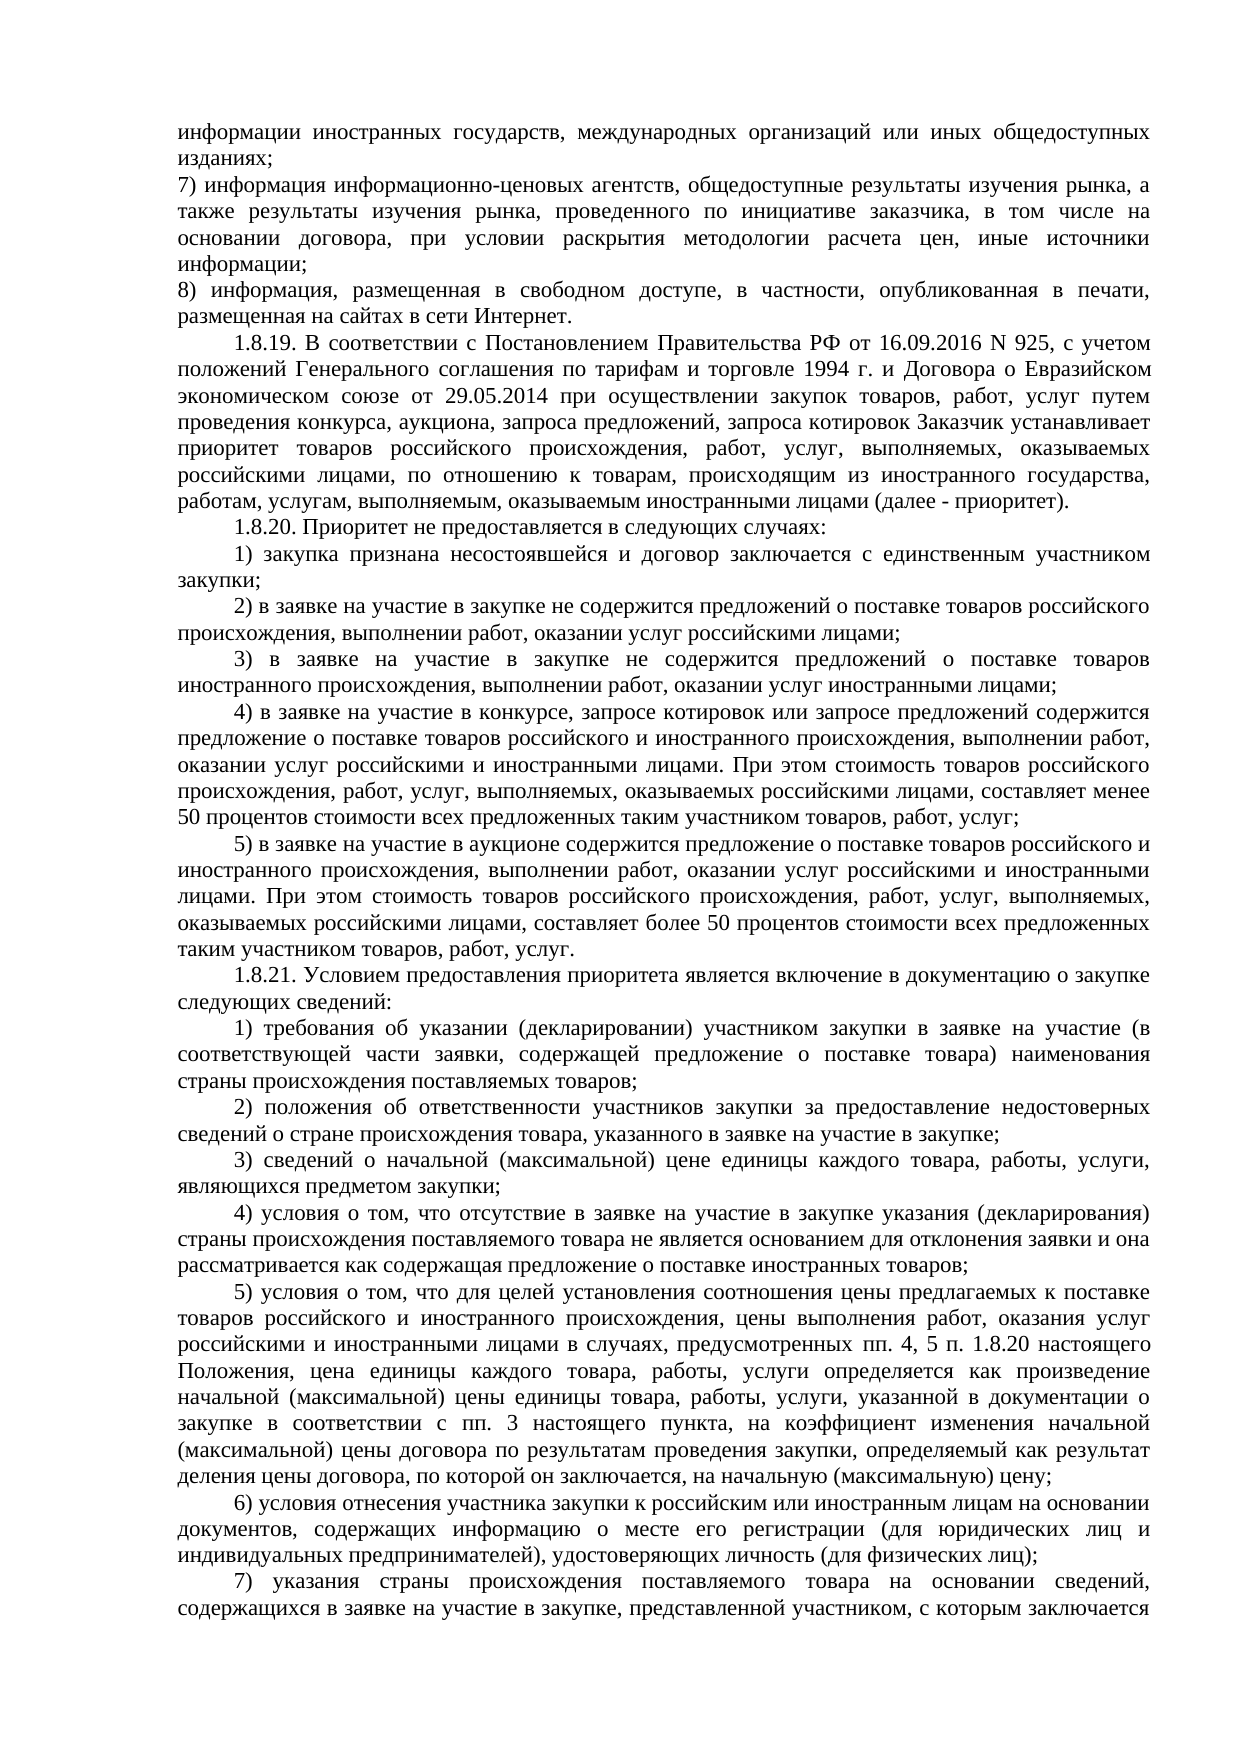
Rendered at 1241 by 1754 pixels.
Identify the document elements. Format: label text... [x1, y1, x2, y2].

text 5) условия о том, что для целей установления соотношения цены предлагаемых к поставке товаров российского и иностранного происхождения, цены выполнения работ, оказания услуг российскими и иностранными лицами в случаях, предусмотренных пп. 4, 5 п. 1.8.20 настоящего Положения, цена единицы каждого товара, работы, услуги определяется как произведение начальной (максимальной) цены единицы товара, работы, услуги, указанной в документации о закупке в соответствии с пп. 3 настоящего пункта, на коэффициент изменения начальной (максимальной) цены договора по результатам проведения закупки, определяемый как результат деления цены договора, по которой он заключается, на начальную (максимальную) цену; [177, 1278, 1152, 1488]
text 1.8.19. В соответствии с Постановлением Правительства РФ от 16.09.2016 N 925, с учетом положений Генерального соглашения по тарифам и торговле 1994 г. и Договора о Евразийском экономическом союзе от 29.05.2014 при осуществлении закупок товаров, работ, услуг путем проведения конкурса, аукциона, запроса предложений, запроса котировок Заказчик устанавливает приоритет товаров российского происхождения, работ, услуг, выполняемых, оказываемых российскими лицами, по отношению к товарам, происходящим из иностранного государства, работам, услугам, выполняемым, оказываемым иностранными лицами (далее - приоритет). [177, 329, 1152, 513]
text 2) положения об ответственности участников закупки за предоставление недостоверных сведений о стране происхождения товара, указанного в заявке на участие в закупке; [177, 1093, 1152, 1146]
text 1.8.21. Условием предоставления приоритета является включение в документацию о закупке следующих сведений: [177, 961, 1152, 1014]
text 1) закупка признана несостоявшейся и договор заключается с единственным участником закупки; [177, 540, 1152, 592]
text 1) требования об указании (декларировании) участником закупки в заявке на участие (в соответствующей части заявки, содержащей предложение о поставке товара) наименования страны происхождения поставляемых товаров; [177, 1014, 1152, 1093]
text 5) в заявке на участие в аукционе содержится предложение о поставке товаров российского и иностранного происхождения, выполнении работ, оказании услуг российскими и иностранными лицами. При этом стоимость товаров российского происхождения, работ, услуг, выполняемых, оказываемых российскими лицами, составляет более 50 процентов стоимости всех предложенных таким участником товаров, работ, услуг. [177, 830, 1152, 961]
text 3) сведений о начальной (максимальной) цене единицы каждого товара, работы, услуги, являющихся предметом закупки; [177, 1146, 1152, 1199]
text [177, 1568, 1152, 1620]
text 1.8.20. Приоритет не предоставляется в следующих случаях: [177, 513, 1152, 540]
text 4) условия о том, что отсутствие в заявке на участие в закупке указания (декларирования) страны происхождения поставляемого товара не является основанием для отклонения заявки и она рассматривается как содержащая предложение о поставке иностранных товаров; [177, 1199, 1152, 1278]
text 6) условия отнесения участника закупки к российским или иностранным лицам на основании документов, содержащих информацию о месте его регистрации (для юридических лиц и индивидуальных предпринимателей), удостоверяющих личность (для физических лиц); [177, 1488, 1152, 1568]
text 2) в заявке на участие в закупке не содержится предложений о поставке товаров российского происхождения, выполнении работ, оказании услуг российскими лицами; [177, 592, 1152, 645]
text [177, 118, 1152, 171]
text 8) информация, размещенная в свободном доступе, в частности, опубликованная в печати, размещенная на сайтах в сети Интернет. [177, 276, 1152, 329]
text 3) в заявке на участие в закупке не содержится предложений о поставке товаров иностранного происхождения, выполнении работ, оказании услуг иностранными лицами; [177, 645, 1152, 698]
text 4) в заявке на участие в конкурсе, запросе котировок или запросе предложений содержится предложение о поставке товаров российского и иностранного происхождения, выполнении работ, оказании услуг российскими и иностранными лицами. При этом стоимость товаров российского происхождения, работ, услуг, выполняемых, оказываемых российскими лицами, составляет менее 50 процентов стоимости всех предложенных таким участником товаров, работ, услуг; [177, 698, 1152, 830]
text 7) информация информационно-ценовых агентств, общедоступные результаты изучения рынка, а также результаты изучения рынка, проведенного по инициативе заказчика, в том числе на основании договора, при условии раскрытия методологии расчета цен, иные источники информации; [177, 171, 1152, 276]
